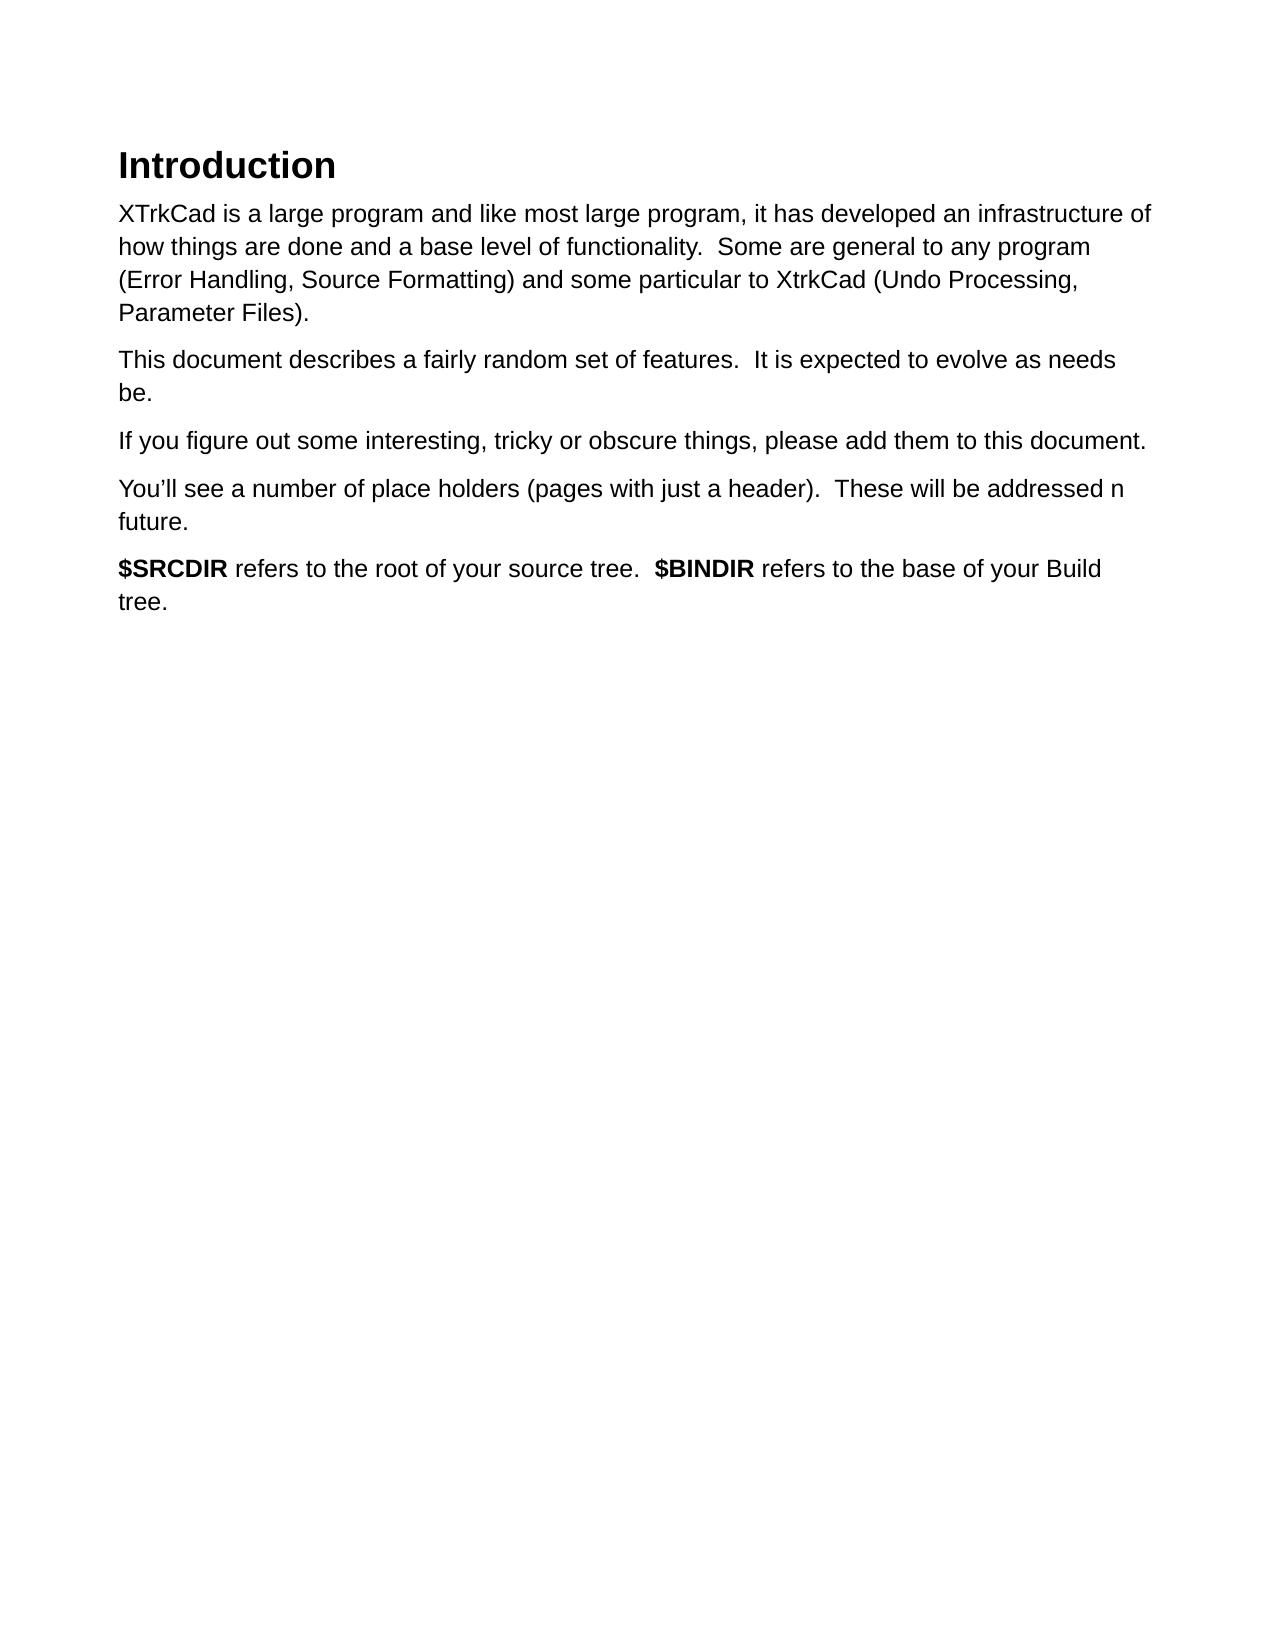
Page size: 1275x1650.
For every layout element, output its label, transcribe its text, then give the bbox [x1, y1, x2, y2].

text If you figure out some interesting, tricky or obscure things, please add them to this document. [118, 426, 1157, 455]
text XTrkCad is a large program and like most large program, it has developed an infrastructure of how things are done and a base level of functionality. Some are general to any program (Error Handling, Source Formatting) and some particular to XtrkCad (Undo Processing, Parameter Files). [118, 199, 1157, 327]
text You’ll see a number of place holders (pages with just a header). These will be addressed n future. [118, 474, 1157, 535]
subtitle Introduction [118, 143, 1157, 186]
text $SRCDIR refers to the root of your source tree. $BINDIR refers to the base of your Build tree. [118, 554, 1157, 616]
text This document describes a fairly random set of features. It is expected to evolve as needs be. [118, 345, 1157, 407]
